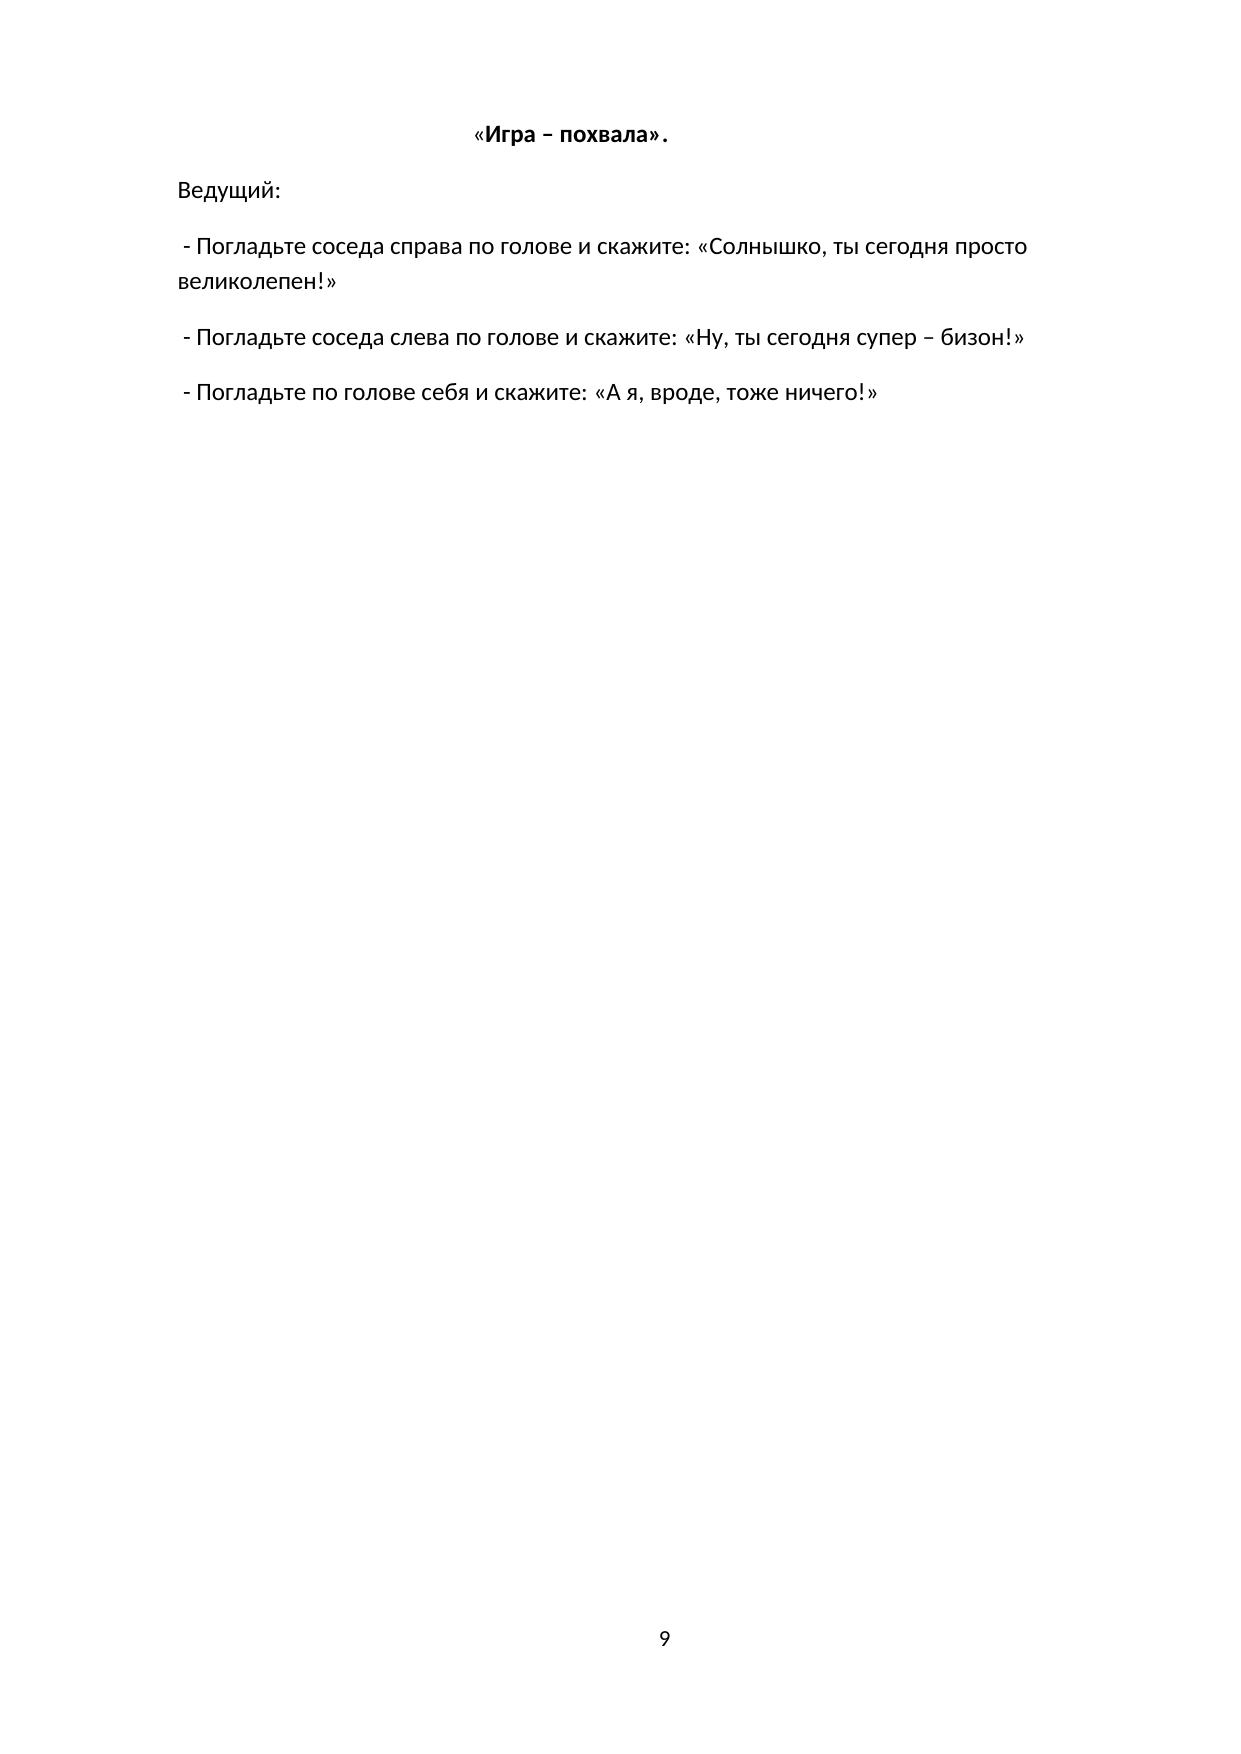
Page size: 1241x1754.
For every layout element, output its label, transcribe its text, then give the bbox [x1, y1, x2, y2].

text - Погладьте по голове себя и скажите: «А я, вроде, тоже ничего!» [177, 376, 1152, 407]
text - Погладьте соседа справа по голове и скажите: «Солнышко, ты сегодня просто великолепен!» [177, 230, 1152, 295]
text Ведущий: [177, 174, 1152, 204]
text - Погладьте соседа слева по голове и скажите: «Ну, ты сегодня супер – бизон!» [177, 321, 1152, 351]
text «Игра – похвала». [177, 118, 1152, 149]
